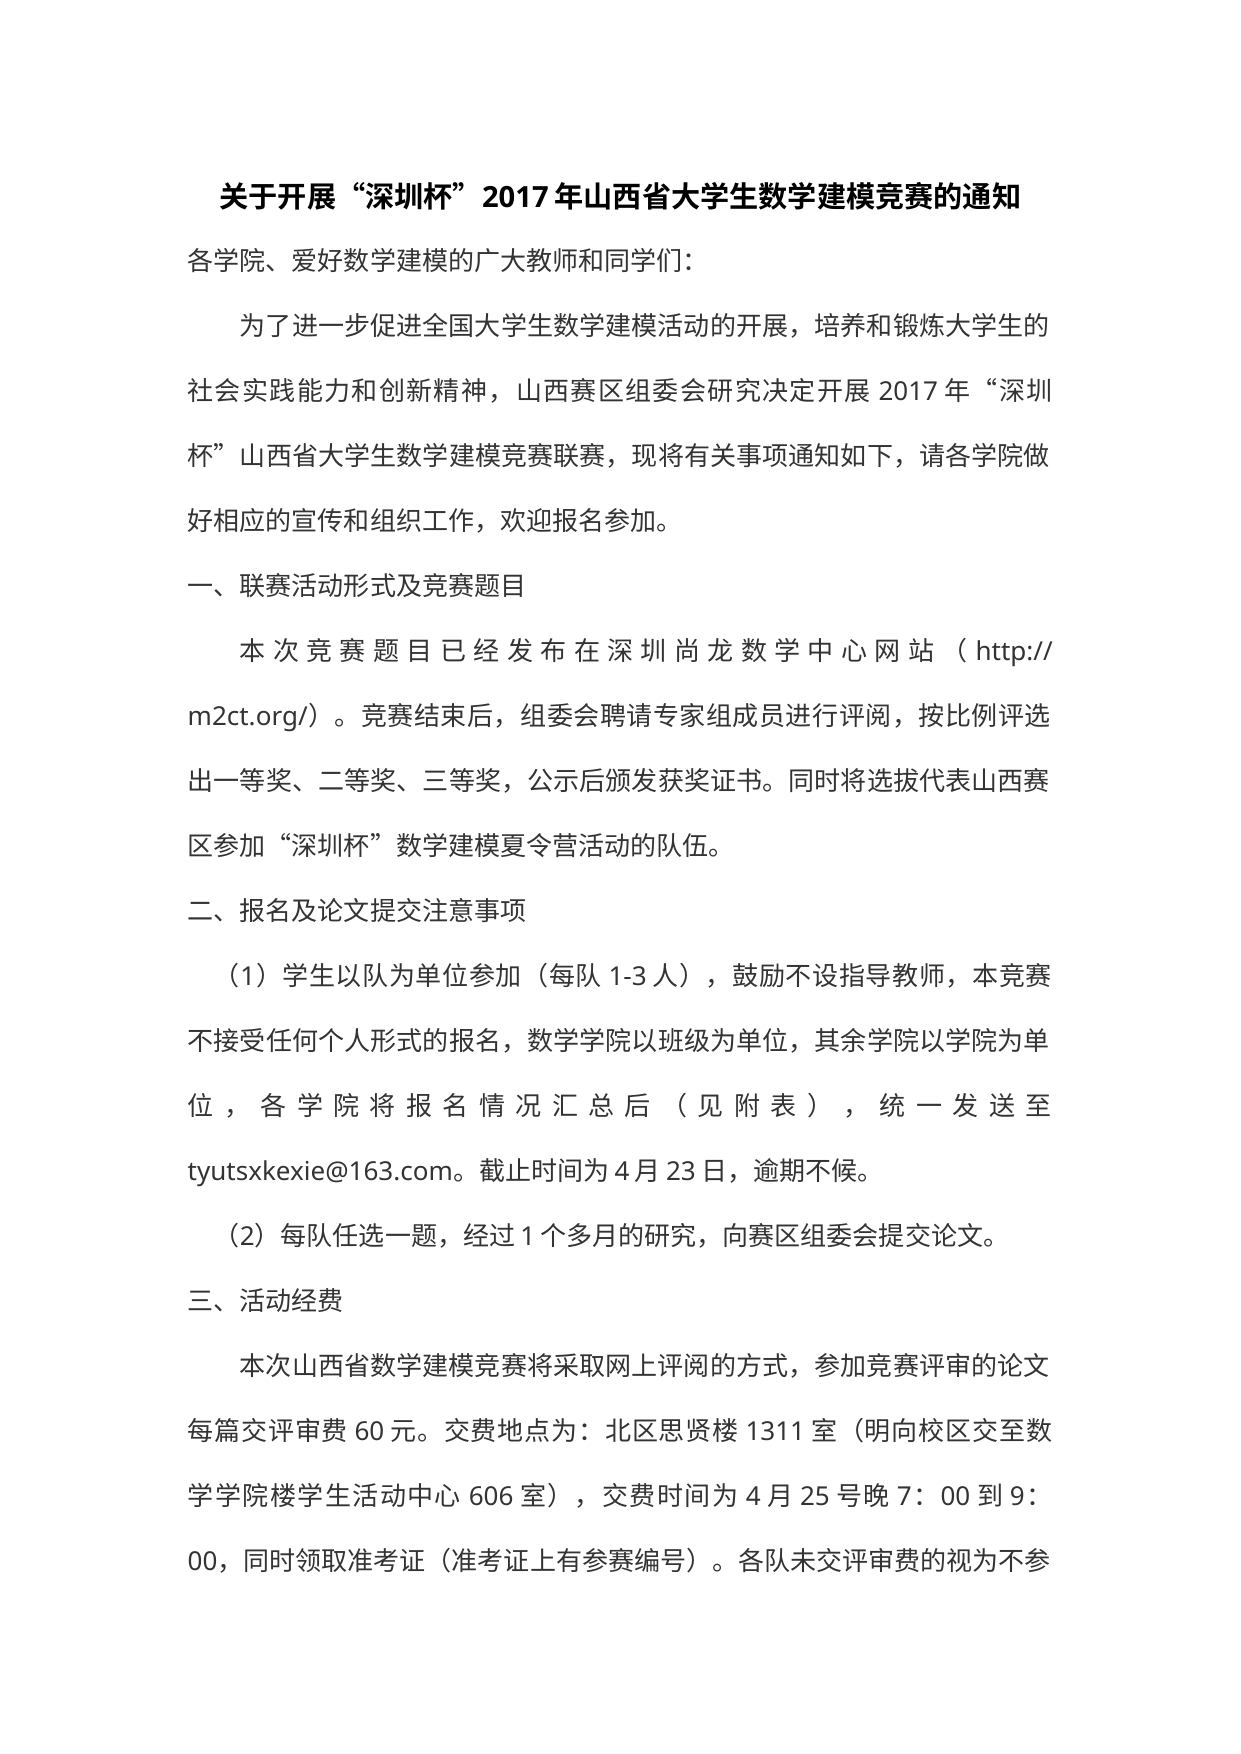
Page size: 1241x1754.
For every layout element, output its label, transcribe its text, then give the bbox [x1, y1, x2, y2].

text 为了进一步促进全国大学生数学建模活动的开展，培养和锻炼大学生的社会实践能力和创新精神，山西赛区组委会研究决定开展2017年“深圳杯”山西省大学生数学建模竞赛联赛，现将有关事项通知如下，请各学院做好相应的宣传和组织工作，欢迎报名参加。 [187, 292, 1053, 552]
text （2）每队任选一题，经过1个多月的研究，向赛区组委会提交论文。 [187, 1202, 1053, 1267]
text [187, 1332, 1053, 1592]
text 本次竞赛题目已经发布在深圳尚龙数学中心网站（http://m2ct.org/）。竞赛结束后，组委会聘请专家组成员进行评阅，按比例评选出一等奖、二等奖、三等奖，公示后颁发获奖证书。同时将选拔代表山西赛区参加“深圳杯”数学建模夏令营活动的队伍。 [187, 617, 1053, 877]
text 关于开展“深圳杯”2017年山西省大学生数学建模竞赛的通知 [187, 162, 1053, 227]
text 二、报名及论文提交注意事项 [187, 877, 1053, 942]
text 一、联赛活动形式及竞赛题目 [187, 552, 1053, 617]
text 三、活动经费 [187, 1267, 1053, 1332]
text （1）学生以队为单位参加（每队1-3人），鼓励不设指导教师，本竞赛不接受任何个人形式的报名，数学学院以班级为单位，其余学院以学院为单位，各学院将报名情况汇总后（见附表），统一发送至 tyutsxkexie@163.com。截止时间为4月23日，逾期不候。 [187, 942, 1053, 1202]
text 各学院、爱好数学建模的广大教师和同学们： [187, 227, 1053, 292]
